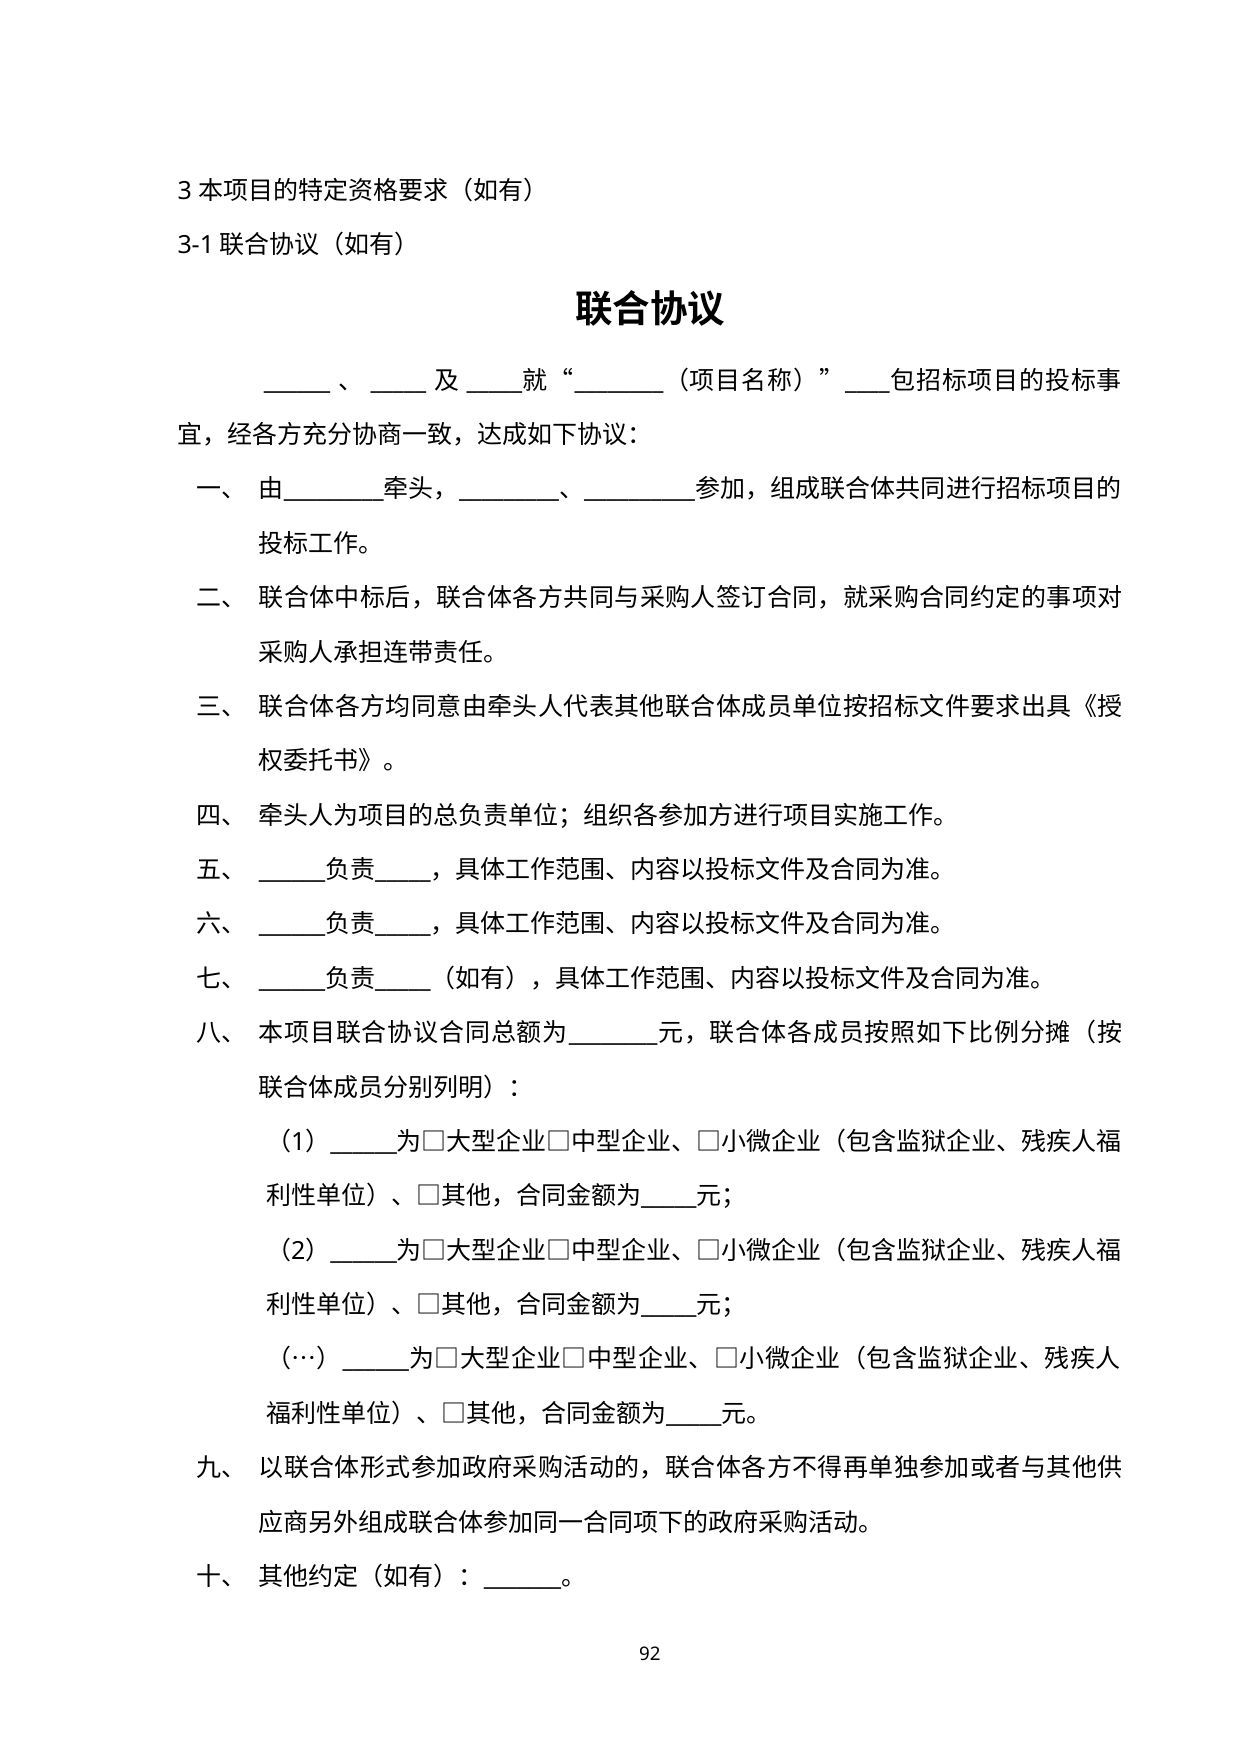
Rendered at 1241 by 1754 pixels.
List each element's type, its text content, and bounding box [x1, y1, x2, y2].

list ______负责_____，具体工作范围、内容以投标文件及合同为准。 [196, 849, 1122, 886]
list 联合体中标后，联合体各方共同与采购人签订合同，就采购合同约定的事项对采购人承担连带责任。 [196, 578, 1122, 668]
text （1）______为□大型企业□中型企业、□小微企业（包含监狱企业、残疾人福利性单位）、□其他，合同金额为_____元； [266, 1121, 1122, 1212]
list 牵头人为项目的总负责单位；组织各参加方进行项目实施工作。 [196, 795, 1122, 831]
list ______负责_____，具体工作范围、内容以投标文件及合同为准。 [196, 904, 1122, 940]
text ______ 、 _____ 及 _____就“________（项目名称）”____包招标项目的投标事宜，经各方充分协商一致，达成如下协议： [177, 360, 1122, 451]
list 本项目联合协议合同总额为________元，联合体各成员按照如下比例分摊（按联合体成员分别列明）： [196, 1013, 1122, 1103]
list ______负责_____（如有），具体工作范围、内容以投标文件及合同为准。 [196, 958, 1122, 994]
list 由_________牵头，_________、__________参加，组成联合体共同进行招标项目的投标工作。 [196, 469, 1122, 559]
list 联合体各方均同意由牵头人代表其他联合体成员单位按招标文件要求出具《授权委托书》。 [196, 686, 1122, 777]
text 联合协议 [177, 279, 1122, 333]
text 3-1联合协议（如有） [177, 224, 1122, 261]
text （…）______为□大型企业□中型企业、□小微企业（包含监狱企业、残疾人福利性单位）、□其他，合同金额为_____元。 [266, 1339, 1122, 1429]
list 以联合体形式参加政府采购活动的，联合体各方不得再单独参加或者与其他供应商另外组成联合体参加同一合同项下的政府采购活动。 [196, 1448, 1122, 1538]
list 其他约定（如有）：_______。 [196, 1556, 1122, 1593]
text （2）______为□大型企业□中型企业、□小微企业（包含监狱企业、残疾人福利性单位）、□其他，合同金额为_____元； [266, 1230, 1122, 1321]
text 3 本项目的特定资格要求（如有） [177, 170, 1122, 206]
